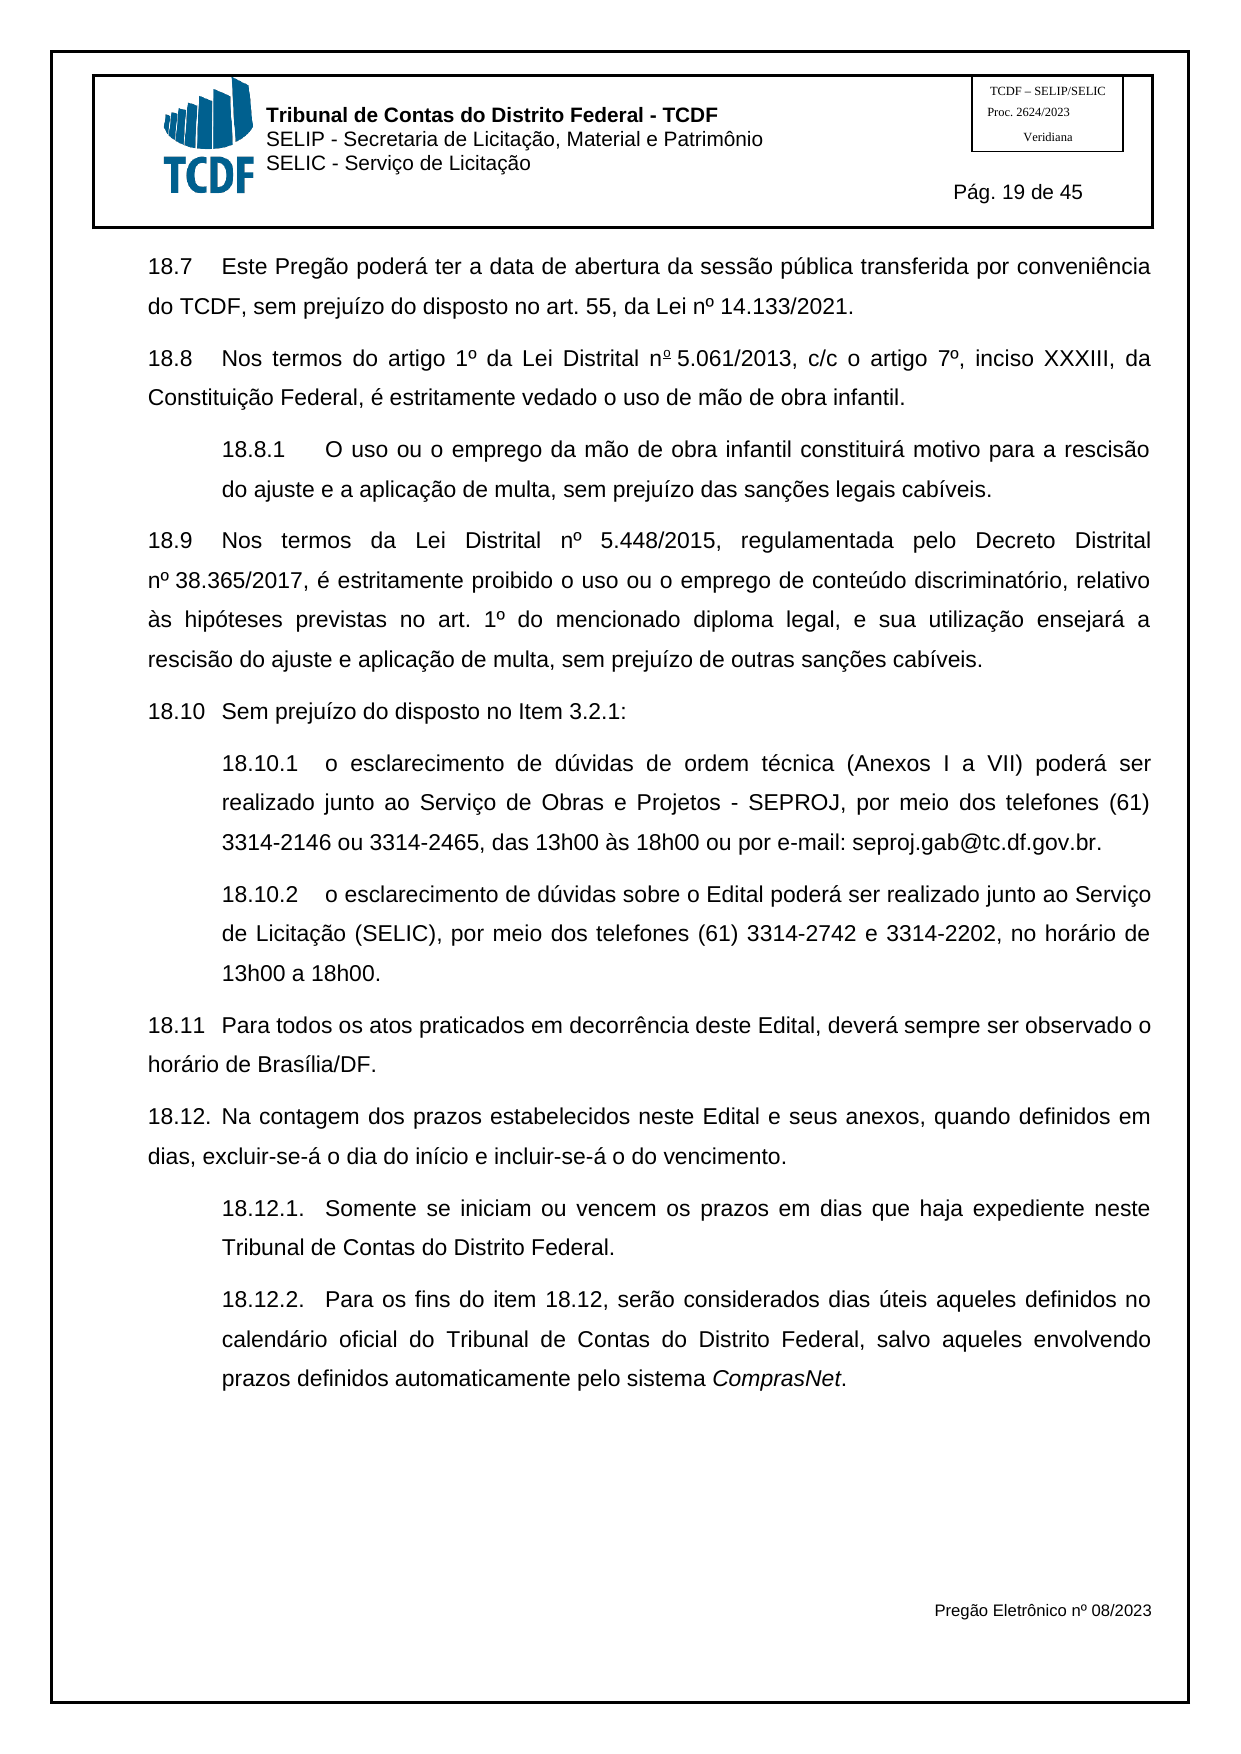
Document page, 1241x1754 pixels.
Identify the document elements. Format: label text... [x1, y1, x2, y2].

text 18.10.2 o esclarecimento de dúvidas sobre o Edital poderá ser realizado junto ao Serviço de Licitação (SELIC), por meio dos telefones (61) 3314-2742 e 3314-2202, no horário de 13h00 a 18h00. [222, 881, 1152, 986]
text 18.12.2. Para os fins do item 18.12, serão considerados dias úteis aqueles definidos no calendário oficial do Tribunal de Contas do Distrito Federal, salvo aqueles envolvendo prazos definidos automaticamente pelo sistema ComprasNet. [222, 1286, 1152, 1391]
text 18.10.1 o esclarecimento de dúvidas de ordem técnica (Anexos I a VII) poderá ser realizado junto ao Serviço de Obras e Projetos - SEPROJ, por meio dos telefones (61) 3314-2146 ou 3314-2465, das 13h00 às 18h00 ou por e-mail: seproj.gab@tc.df.gov.br. [222, 750, 1152, 855]
text 18.11 Para todos os atos praticados em decorrência deste Edital, deverá sempre ser observado o horário de Brasília/DF. [148, 1012, 1152, 1078]
text 18.7 Este Pregão poderá ter a data de abertura da sessão pública transferida por conveniência do TCDF, sem prejuízo do disposto no art. 55, da Lei nº 14.133/2021. [148, 253, 1152, 319]
text 18.9 Nos termos da Lei Distrital nº 5.448/2015, regulamentada pelo Decreto Distrital nº 38.365/2017, é estritamente proibido o uso ou o emprego de conteúdo discriminatório, relativo às hipóteses previstas no art. 1º do mencionado diploma legal, e sua utilização ensejará a rescisão do ajuste e aplicação de multa, sem prejuízo de outras sanções cabíveis. [148, 527, 1152, 672]
text 18.8.1 O uso ou o emprego da mão de obra infantil constituirá motivo para a rescisão do ajuste e a aplicação de multa, sem prejuízo das sanções legais cabíveis. [222, 436, 1152, 502]
text 18.10 Sem prejuízo do disposto no Item 3.2.1: [148, 698, 1152, 724]
text 18.8 Nos termos do artigo 1º da Lei Distrital no 5.061/2013, c/c o artigo 7º, inciso XXXIII, da Constituição Federal, é estritamente vedado o uso de mão de obra infantil. [148, 344, 1152, 410]
text 18.12.1. Somente se iniciam ou vencem os prazos em dias que haja expediente neste Tribunal de Contas do Distrito Federal. [222, 1195, 1152, 1261]
text 18.12. Na contagem dos prazos estabelecidos neste Edital e seus anexos, quando definidos em dias, excluir-se-á o dia do início e incluir-se-á o do vencimento. [148, 1103, 1152, 1169]
picture [147, 77, 270, 196]
